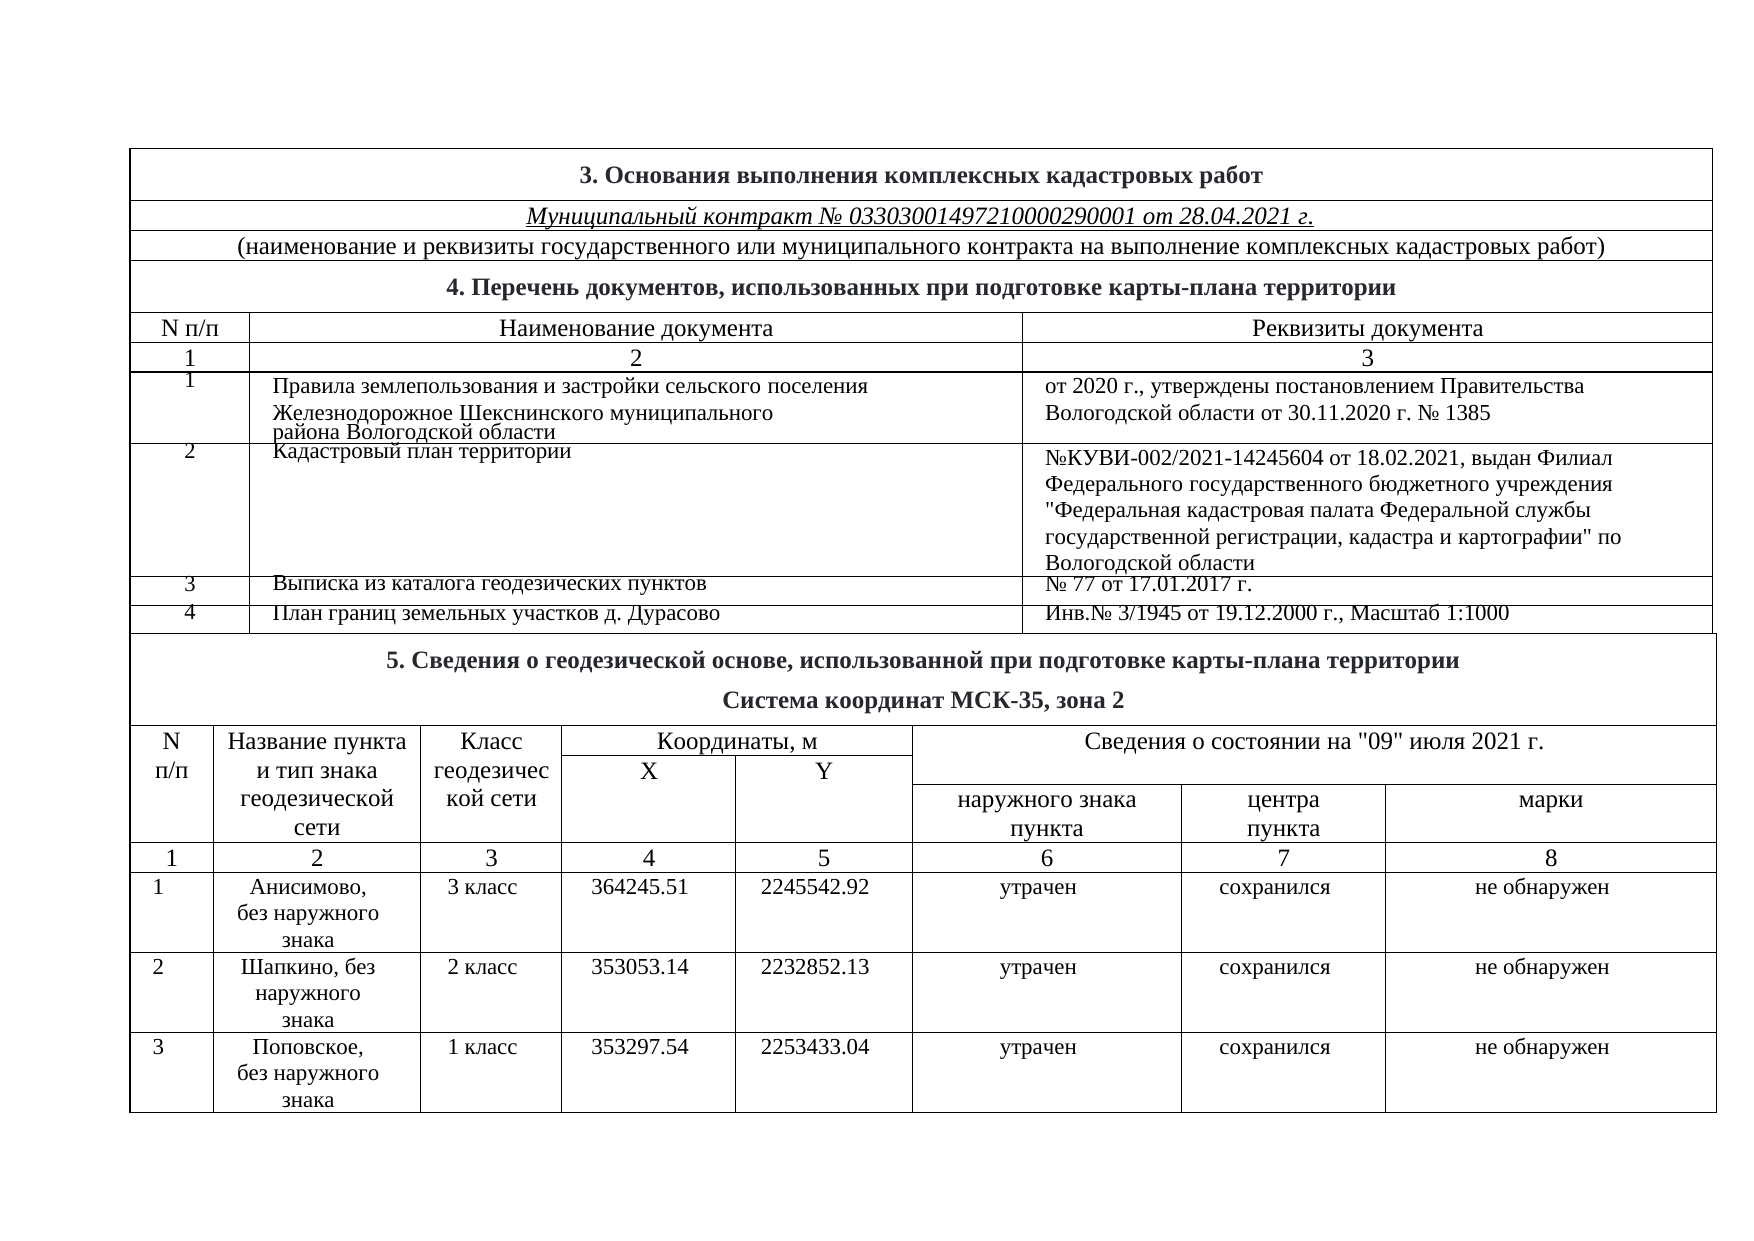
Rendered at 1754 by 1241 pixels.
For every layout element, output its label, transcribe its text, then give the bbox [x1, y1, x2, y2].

table_cell 364245.51 [562, 873, 735, 952]
table_cell Наименование документа [250, 313, 1022, 342]
table_cell 3 [1023, 343, 1712, 371]
table_cell 4 [562, 843, 735, 872]
table_cell N п/п [131, 313, 249, 342]
table_cell Правила землепользования и застройки сельского поселения Железнодорожное Шекснинского муниципального района Вологодской области [250, 373, 1022, 443]
table_cell сохранился [1182, 953, 1385, 1032]
table_cell 6 [913, 843, 1181, 872]
table_cell Анисимово, без наружного знака [214, 873, 420, 952]
table_cell Инв.№ 3/1945 от 19.12.2000 г., Масштаб 1:1000 [1023, 606, 1712, 633]
table_cell 5. Сведения о геодезической основе, использованной при подготовке карты-плана территории Система координат МСК-35, зона 2 [131, 634, 1716, 725]
table_cell 1 [131, 343, 249, 371]
table_cell 4. Перечень документов, использованных при подготовке карты-плана территории [131, 261, 1712, 312]
table_cell Класс геодезической сети [421, 726, 561, 842]
table_cell не обнаружен [1386, 873, 1716, 952]
table_cell Координаты, м [562, 726, 912, 755]
table_cell центра пункта [1182, 785, 1385, 842]
table_cell 2 класс [421, 953, 561, 1032]
table_cell 1 [131, 373, 249, 443]
table_cell 3 [131, 577, 249, 605]
table_header 3. Основания выполнения комплексных кадастровых работ [131, 149, 1712, 200]
table_cell Выписка из каталога геодезических пунктов [250, 577, 1022, 605]
table_cell 1 [131, 843, 213, 872]
table_cell №КУВИ-002/2021-14245604 от 18.02.2021, выдан Филиал Федерального государственного бюджетного учреждения "Федеральная кадастровая палата Федеральной службы государственной регистрации, кадастра и картографии" по Вологодской области [1023, 444, 1712, 576]
table_cell План границ земельных участков д. Дурасово [250, 606, 1022, 633]
table_cell 5 [736, 843, 912, 872]
table_cell Реквизиты документа [1023, 313, 1712, 342]
table_cell N п/п [131, 726, 213, 842]
table_cell Муниципальный контракт № 03303001497210000290001 от 28.04.2021 г. [131, 201, 1712, 230]
table_cell 2 [131, 953, 213, 1032]
table_cell X [562, 756, 735, 842]
table_cell (наименование и реквизиты государственного или муниципального контракта на выполнение комплексных кадастровых работ) [131, 231, 1712, 259]
table_cell 7 [1182, 843, 1385, 872]
table_cell утрачен [913, 873, 1181, 952]
table_cell Кадастровый план территории [250, 444, 1022, 576]
table_cell не обнаружен [1386, 953, 1716, 1032]
table_cell не обнаружен [1386, 1033, 1716, 1112]
table_cell 3 класс [421, 873, 561, 952]
table_cell Поповское, без наружного знака [214, 1033, 420, 1112]
table_cell утрачен [913, 953, 1181, 1032]
table_cell 3 [131, 1033, 213, 1112]
table_cell сохранился [1182, 873, 1385, 952]
table_cell 1 [131, 873, 213, 952]
table_cell сохранился [1182, 1033, 1385, 1112]
table_cell утрачен [913, 1033, 1181, 1112]
table_cell 2 [250, 343, 1022, 371]
table_cell Y [736, 756, 912, 842]
table_cell Сведения о состоянии на "09" июля 2021 г. [913, 726, 1716, 783]
table_cell 2 [214, 843, 420, 872]
table_cell наружного знака пункта [913, 785, 1181, 842]
table_cell 2245542.92 [736, 873, 912, 952]
table_cell 2253433.04 [736, 1033, 912, 1112]
table_cell № 77 от 17.01.2017 г. [1023, 577, 1712, 605]
table_cell Название пункта и тип знака геодезической сети [214, 726, 420, 842]
table_cell Шапкино, без наружного знака [214, 953, 420, 1032]
table_cell 353297.54 [562, 1033, 735, 1112]
table_cell 1 класс [421, 1033, 561, 1112]
table_cell 3 [421, 843, 561, 872]
table_cell 2232852.13 [736, 953, 912, 1032]
table_cell 4 [131, 606, 249, 633]
table_cell 8 [1386, 843, 1716, 872]
table_cell от 2020 г., утверждены постановлением Правительства Вологодской области от 30.11.2020 г. № 1385 [1023, 373, 1712, 443]
table_cell 2 [131, 444, 249, 576]
table_cell марки [1386, 785, 1716, 842]
table_cell 353053.14 [562, 953, 735, 1032]
